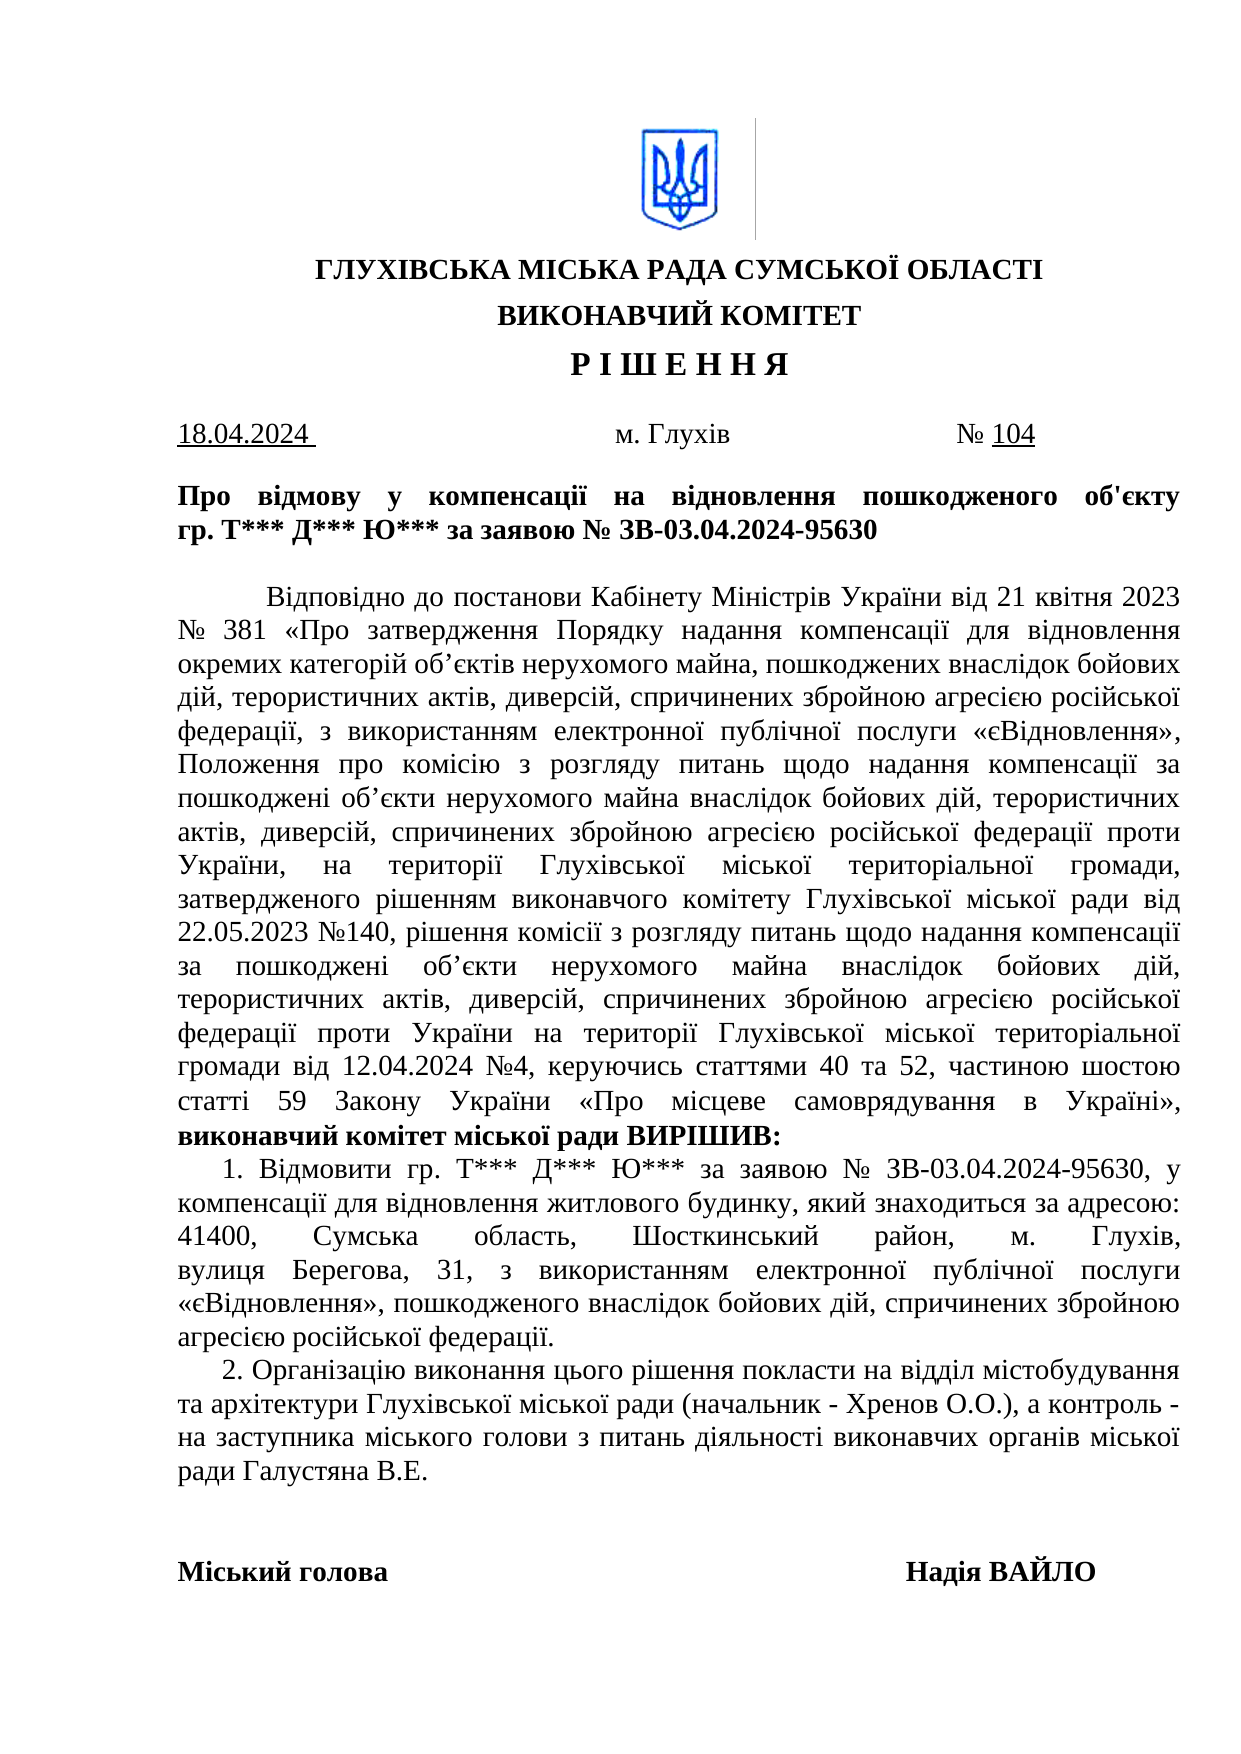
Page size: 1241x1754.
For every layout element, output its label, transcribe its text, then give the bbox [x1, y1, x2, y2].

subtitle Р І Ш Е Н Н Я [177, 344, 1181, 382]
subtitle ГЛУХІВСЬКА МІСЬКА РАДА СУМСЬКОЇ ОБЛАСТІ [177, 252, 1181, 286]
subtitle 18.04.2024 м. Глухів № 104 [177, 416, 1181, 449]
picture [602, 118, 756, 240]
text 2. Організацію виконання цього рішення покласти на відділ містобудування та архітектури Глухівської міської ради (начальник - Хренов О.О.), а контроль - на заступника міського голови з питань діяльності виконавчих органів міської ради Галустяна В.Е. [177, 1352, 1181, 1487]
subtitle ВИКОНАВЧИЙ КОМІТЕТ [177, 298, 1181, 332]
text Відповідно до постанови Кабінету Міністрів України від 21 квітня 2023 № 381 «Про затвердження Порядку надання компенсації для відновлення окремих категорій об’єктів нерухомого майна, пошкоджених внаслідок бойових дій, терористичних актів, диверсій, спричинених збройною агресією російської федерації, з використанням електронної публічної послуги «єВідновлення», Положення про комісію з розгляду питань щодо надання компенсації за пошкоджені об’єкти нерухомого майна внаслідок бойових дій, терористичних актів, диверсій, спричинених збройною агресією російської федерації проти України, на території Глухівської міської територіальної громади, затвердженого рішенням виконавчого комітету Глухівської міської ради від 22.05.2023 №140, рішення комісії з розгляду питань щодо надання компенсації за пошкоджені об’єкти нерухомого майна внаслідок бойових дій, терористичних актів, диверсій, спричинених збройною агресією російської федерації проти України на території Глухівської міської територіальної громади від 12.04.2024 №4, керуючись статтями 40 та 52, частиною шостою статті 59 Закону України «Про місцеве самоврядування в Україні», виконавчий комітет міської ради ВИРІШИВ: [177, 579, 1181, 1151]
subtitle Про відмову у компенсації на відновлення пошкодженого об'єкту гр. Т*** Д*** Ю*** за заявою № ЗВ-03.04.2024-95630 [619, 512, 1181, 545]
text Міський голова Надія ВАЙЛО [177, 1554, 1181, 1587]
text 1. Відмовити гр. Т*** Д*** Ю*** за заявою № ЗВ-03.04.2024-95630, у компенсації для відновлення житлового будинку, який знаходиться за адресою: 41400, Сумська область, Шосткинський район, м. Глухів, вулиця Берегова, 31, з використанням електронної публічної послуги «єВідновлення», пошкодженого внаслідок бойових дій, спричинених збройною агресією російської федерації. [177, 1151, 1181, 1352]
